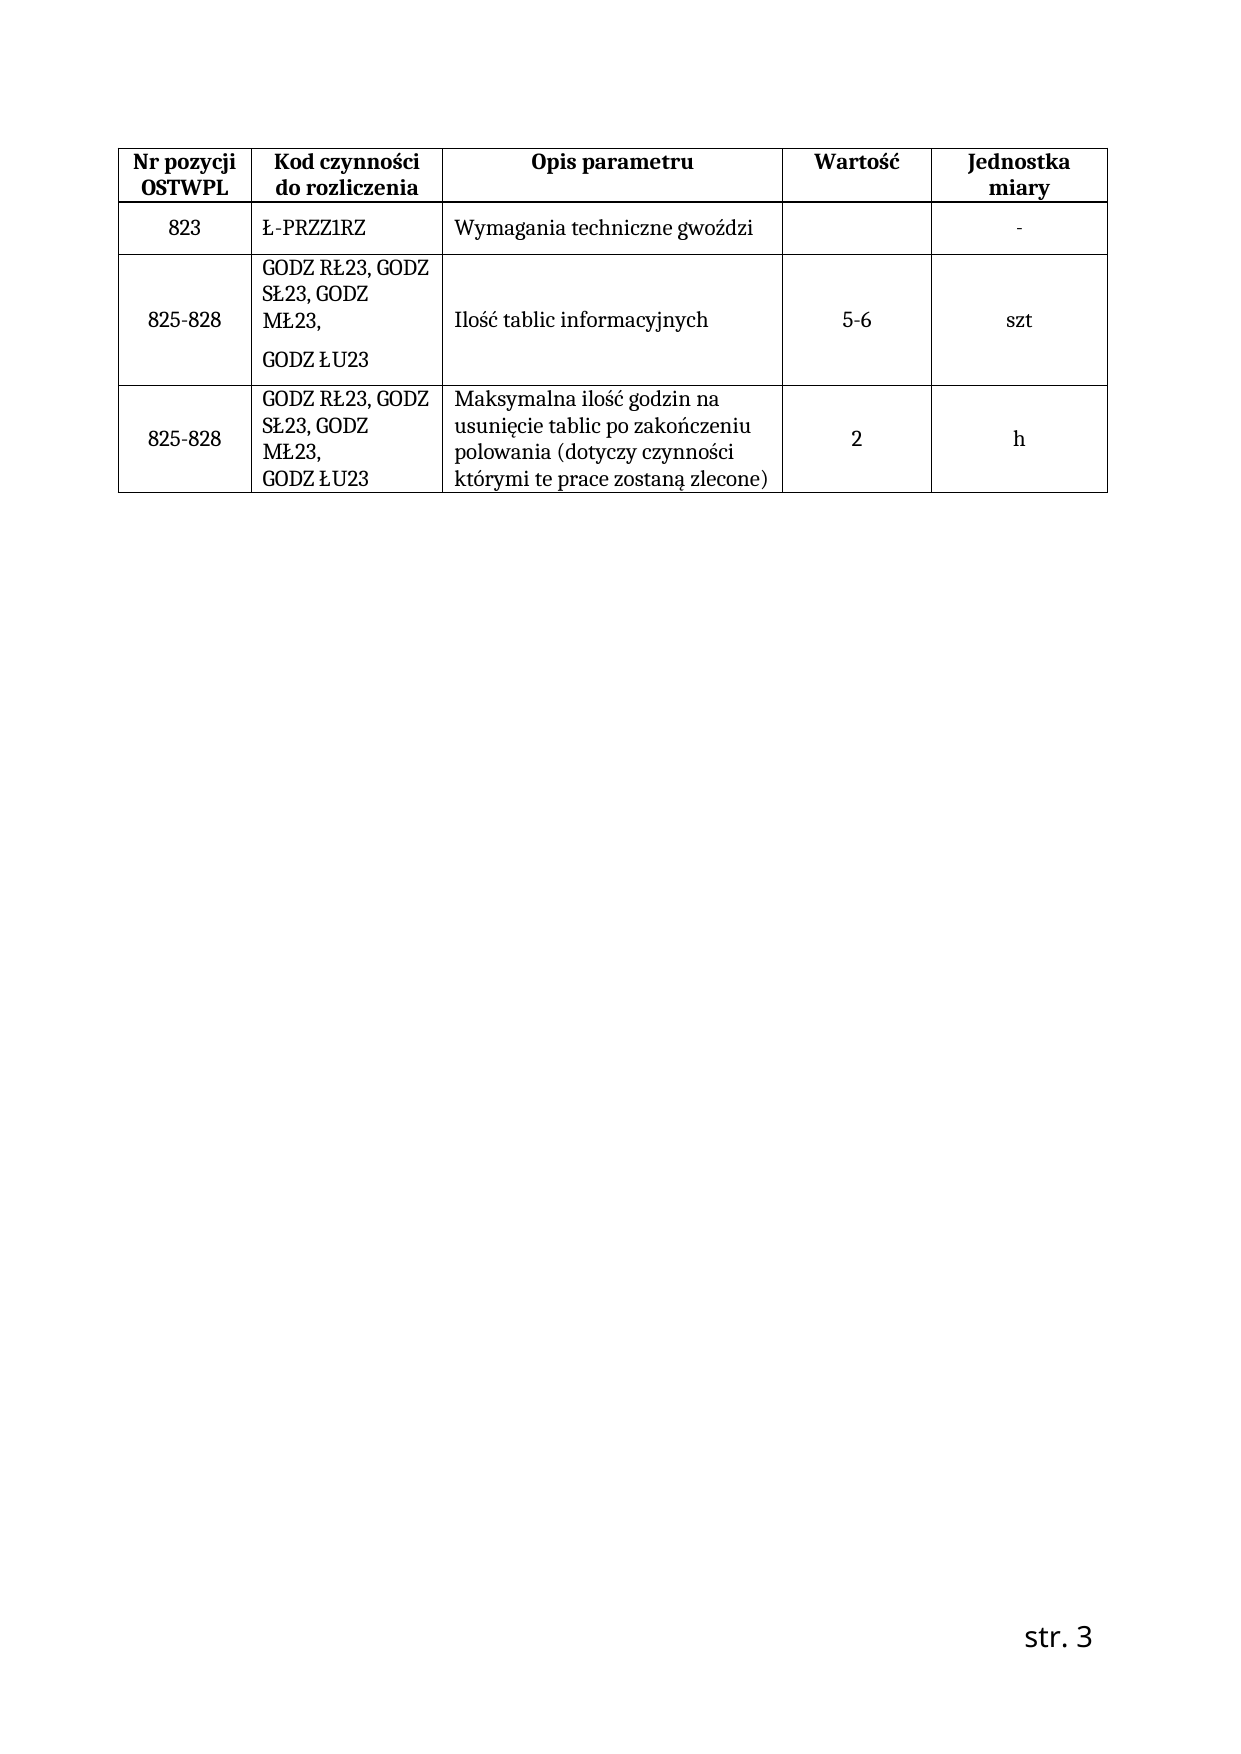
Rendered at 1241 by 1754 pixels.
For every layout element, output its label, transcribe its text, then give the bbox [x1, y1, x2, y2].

table_cell - [932, 203, 1107, 254]
table_header Wartość [783, 149, 931, 201]
table_cell 825-828 [119, 255, 251, 385]
table_cell GODZ RŁ23, GODZ SŁ23, GODZ MŁ23, GODZ ŁU23 [252, 386, 442, 492]
table_header Opis parametru [443, 149, 782, 201]
table_cell Maksymalna ilość godzin na usunięcie tablic po zakończeniu polowania (dotyczy czynności którymi te prace zostaną zlecone) [443, 386, 782, 492]
table_cell GODZ RŁ23, GODZ SŁ23, GODZ MŁ23, GODZ ŁU23 [252, 255, 442, 385]
table_cell [783, 203, 931, 254]
table_cell 823 [119, 203, 251, 254]
table_cell 5-6 [783, 255, 931, 385]
table_header Kod czynności do rozliczenia [252, 149, 442, 201]
table_cell Ilość tablic informacyjnych [443, 255, 782, 385]
table_cell 2 [783, 386, 931, 492]
table_header Nr pozycji OSTWPL [119, 149, 251, 201]
table_cell h [932, 386, 1107, 492]
table_cell Wymagania techniczne gwoździ [443, 203, 782, 254]
table_cell 825-828 [119, 386, 251, 492]
table_cell Ł-PRZZ1RZ [252, 203, 442, 254]
table_cell szt [932, 255, 1107, 385]
table_header Jednostka miary [932, 149, 1107, 201]
